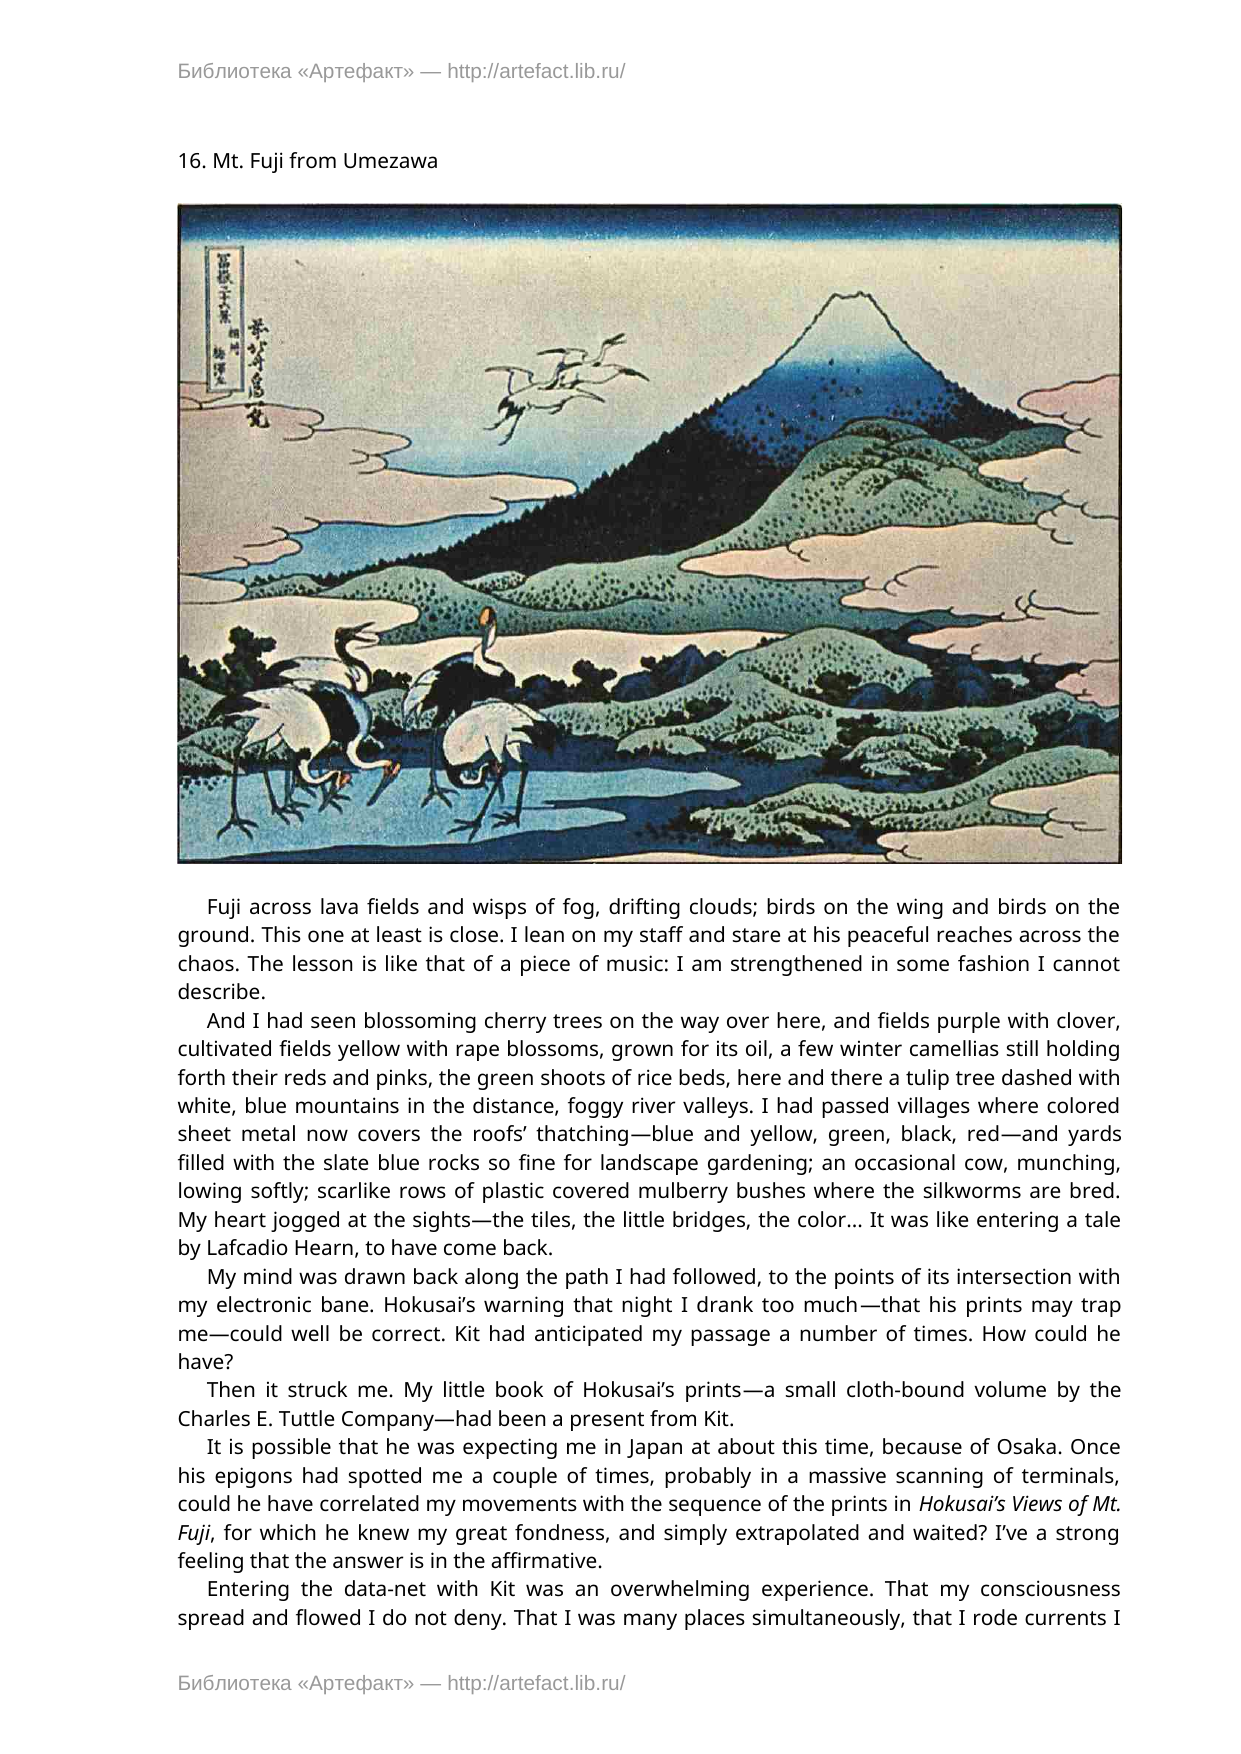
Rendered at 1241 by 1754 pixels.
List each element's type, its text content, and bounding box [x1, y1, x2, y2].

text Then it struck me. My little book of Hokusai’s prints⁠—a small cloth-bound volume by the Charles E. Tuttle Company⁠—had been a present from Kit. [177, 1376, 1122, 1432]
text My mind was drawn back along the path I had followed, to the points of its intersection with my electronic bane. Hokusai’s warning that night I drank too much⁠—that his prints may trap me⁠—could well be correct. Kit had anticipated my passage a number of times. How could he have? [177, 1262, 1122, 1376]
text 16. Mt. Fuji from Umezawa [177, 147, 1122, 175]
text It is possible that he was expecting me in Japan at about this time, because of Osaka. Once his epigons had spotted me a couple of times, probably in a massive scanning of terminals, could he have correlated my movements with the sequence of the prints in Hokusai’s Views of Mt. Fuji, for which he knew my great fondness, and simply extrapolated and waited? I’ve a strong feeling that the answer is in the affirmative. [177, 1432, 1122, 1574]
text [177, 1574, 1122, 1631]
picture [177, 203, 1123, 864]
text Fuji across lava fields and wisps of fog, drifting clouds; birds on the wing and birds on the ground. This one at least is close. I lean on my staff and stare at his peaceful reaches across the chaos. The lesson is like that of a piece of music: I am strengthened in some fashion I cannot describe. [177, 892, 1122, 1006]
text And I had seen blossoming cherry trees on the way over here, and fields purple with clover, cultivated fields yellow with rape blossoms, grown for its oil, a few winter camellias still holding forth their reds and pinks, the green shoots of rice beds, here and there a tulip tree dashed with white, blue mountains in the distance, foggy river valleys. I had passed villages where colored sheet metal now covers the roofs’ thatching⁠—blue and yellow, green, black, red⁠—and yards filled with the slate blue rocks so fine for landscape gardening; an occasional cow, munching, lowing softly; scarlike rows of plastic covered mulberry bushes where the silkworms are bred. My heart jogged at the sights⁠—the tiles, the little bridges, the color... It was like entering a tale by Lafcadio Hearn, to have come back. [177, 1006, 1122, 1262]
